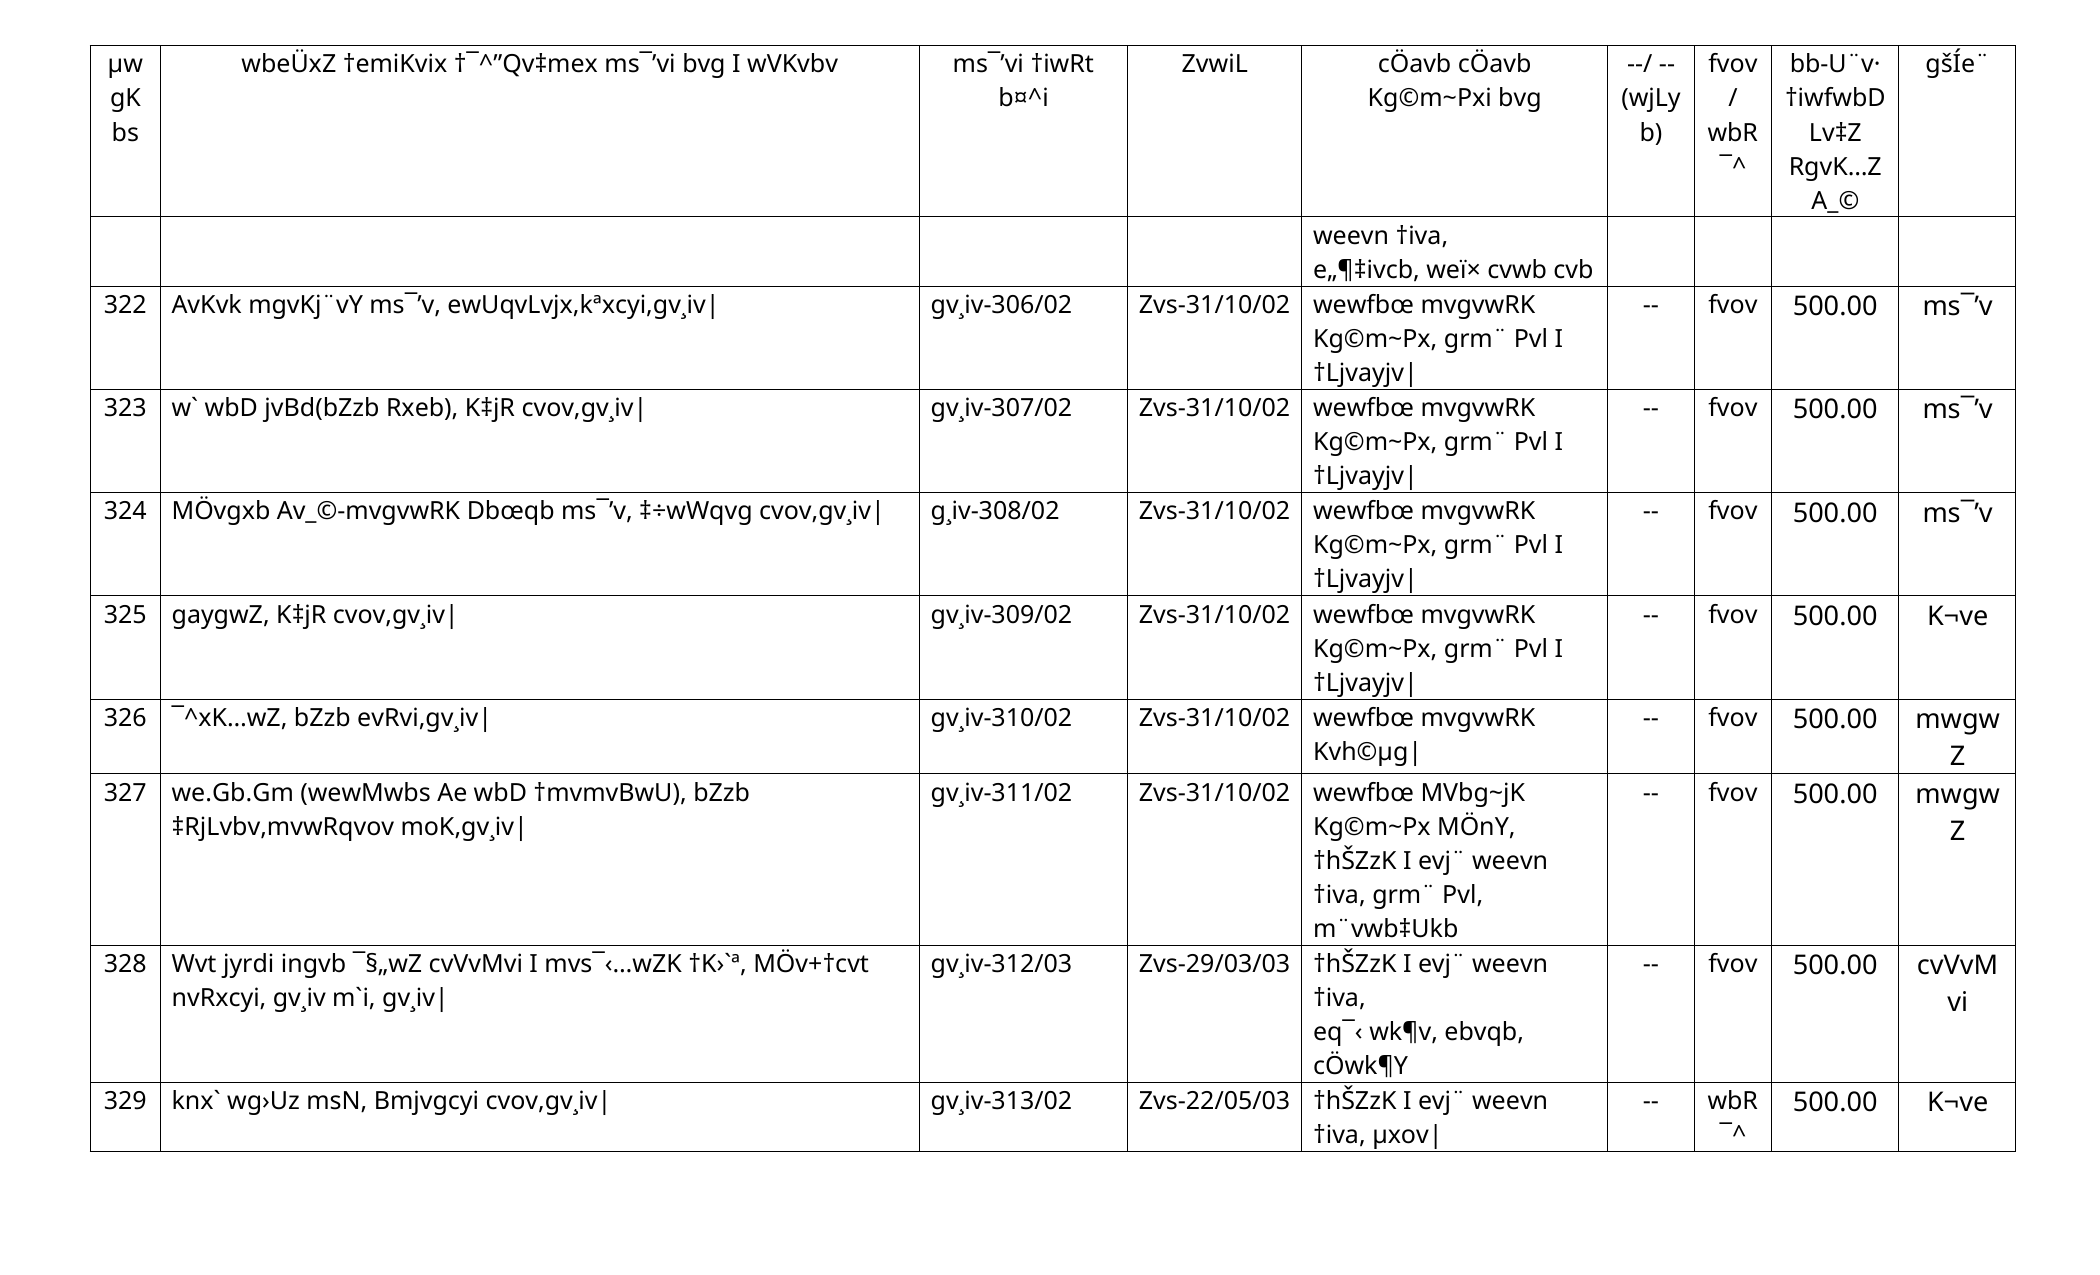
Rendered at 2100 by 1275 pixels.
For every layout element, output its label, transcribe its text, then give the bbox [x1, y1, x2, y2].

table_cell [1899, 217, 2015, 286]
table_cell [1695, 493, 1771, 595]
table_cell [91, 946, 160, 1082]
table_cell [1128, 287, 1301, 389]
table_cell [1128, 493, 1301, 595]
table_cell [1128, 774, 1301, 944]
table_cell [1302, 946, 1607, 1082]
table_header bb-U¨v· †iwfwbD Lv‡Z RgvK…Z A_© [1772, 46, 1898, 216]
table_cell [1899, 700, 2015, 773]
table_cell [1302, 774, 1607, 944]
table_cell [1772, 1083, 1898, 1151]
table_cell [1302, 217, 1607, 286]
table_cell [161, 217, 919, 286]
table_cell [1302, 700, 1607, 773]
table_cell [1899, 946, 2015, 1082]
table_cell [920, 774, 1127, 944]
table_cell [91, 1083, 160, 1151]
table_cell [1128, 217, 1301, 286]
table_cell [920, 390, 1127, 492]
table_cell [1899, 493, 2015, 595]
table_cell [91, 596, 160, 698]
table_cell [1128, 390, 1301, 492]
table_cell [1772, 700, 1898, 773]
table_header --/ -- (wjLyb) [1608, 46, 1694, 216]
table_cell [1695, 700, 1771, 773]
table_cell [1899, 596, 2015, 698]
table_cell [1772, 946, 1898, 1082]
table_header µwgK bs [91, 46, 160, 216]
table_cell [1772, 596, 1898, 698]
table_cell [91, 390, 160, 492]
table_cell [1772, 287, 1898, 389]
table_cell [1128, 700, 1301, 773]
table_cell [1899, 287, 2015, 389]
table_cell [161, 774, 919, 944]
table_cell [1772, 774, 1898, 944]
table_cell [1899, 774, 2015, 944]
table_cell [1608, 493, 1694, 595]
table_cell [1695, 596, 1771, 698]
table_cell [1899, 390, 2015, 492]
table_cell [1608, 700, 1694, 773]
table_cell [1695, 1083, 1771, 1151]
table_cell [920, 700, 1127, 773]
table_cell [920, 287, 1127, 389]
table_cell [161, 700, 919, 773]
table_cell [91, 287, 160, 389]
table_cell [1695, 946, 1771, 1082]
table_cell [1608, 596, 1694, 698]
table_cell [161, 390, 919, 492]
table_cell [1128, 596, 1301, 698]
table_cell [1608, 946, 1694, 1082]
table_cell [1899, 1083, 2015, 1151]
table_header gšÍe¨ [1899, 46, 2015, 216]
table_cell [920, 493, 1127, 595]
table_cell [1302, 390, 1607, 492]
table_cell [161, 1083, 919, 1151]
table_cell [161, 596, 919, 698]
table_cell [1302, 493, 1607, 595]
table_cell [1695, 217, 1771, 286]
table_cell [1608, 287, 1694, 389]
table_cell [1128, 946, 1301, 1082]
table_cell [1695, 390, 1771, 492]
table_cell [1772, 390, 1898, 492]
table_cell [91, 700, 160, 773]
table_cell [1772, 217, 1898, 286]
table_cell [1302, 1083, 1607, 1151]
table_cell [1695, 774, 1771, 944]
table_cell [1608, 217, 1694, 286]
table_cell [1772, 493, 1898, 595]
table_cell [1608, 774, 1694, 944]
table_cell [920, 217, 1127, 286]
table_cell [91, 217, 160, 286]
table_header cÖavb cÖavb Kg©m~Pxi bvg [1302, 46, 1607, 216]
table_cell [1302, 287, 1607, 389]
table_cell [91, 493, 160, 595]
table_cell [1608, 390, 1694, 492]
table_header ms¯’vi †iwRt b¤^i [920, 46, 1127, 216]
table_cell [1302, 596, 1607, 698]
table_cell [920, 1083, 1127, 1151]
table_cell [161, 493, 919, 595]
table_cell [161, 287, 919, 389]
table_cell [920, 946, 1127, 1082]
table_header wbeÜxZ †emiKvix †¯^”Qv‡mex ms¯’vi bvg I wVKvbv [161, 46, 919, 216]
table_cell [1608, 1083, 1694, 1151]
table_header ZvwiL [1128, 46, 1301, 216]
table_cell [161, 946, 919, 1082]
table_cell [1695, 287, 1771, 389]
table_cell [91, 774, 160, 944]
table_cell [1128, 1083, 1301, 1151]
table_header fvov/ wbR¯^ [1695, 46, 1771, 216]
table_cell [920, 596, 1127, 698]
